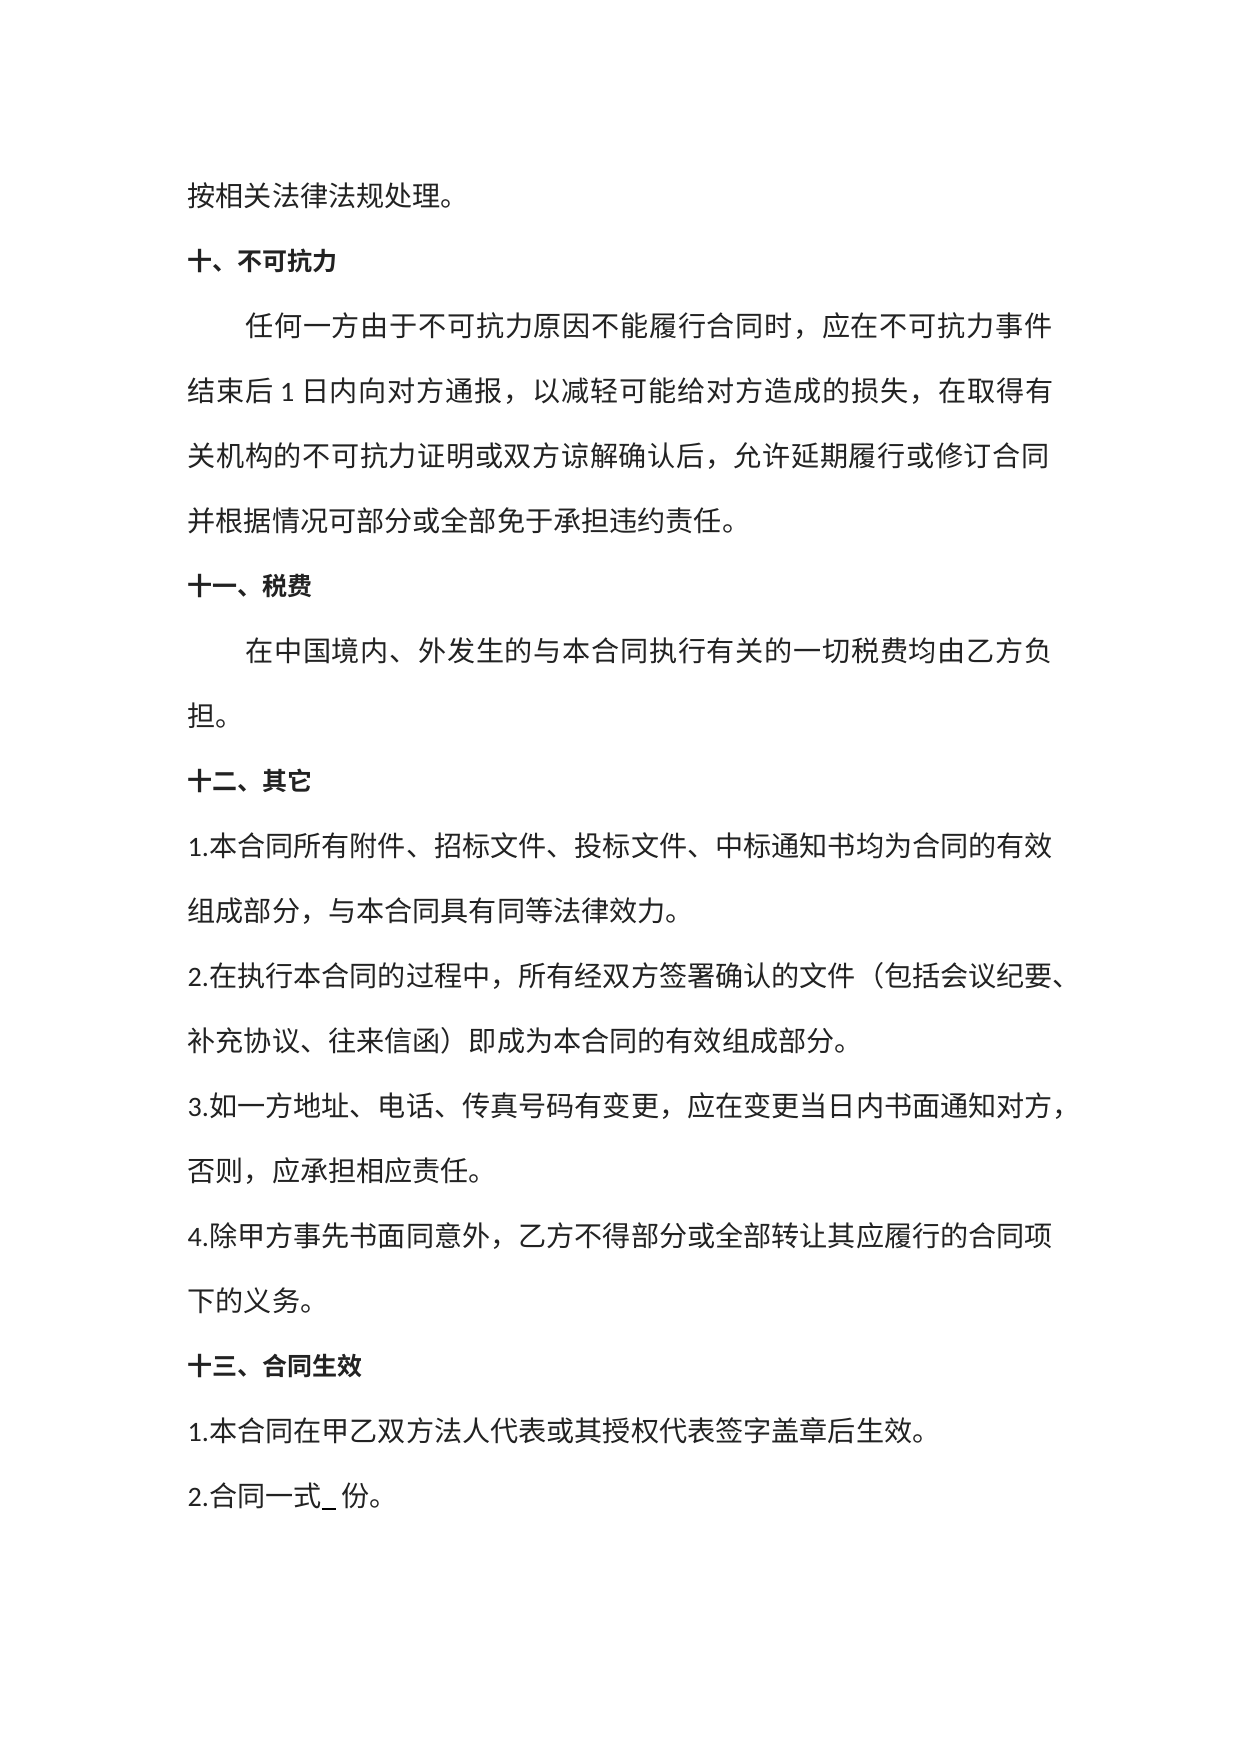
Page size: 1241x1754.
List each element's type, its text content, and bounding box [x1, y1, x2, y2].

text 十二、其它 [187, 747, 1053, 812]
text 十三、合同生效 [187, 1332, 1053, 1397]
text 在中国境内、外发生的与本合同执行有关的一切税费均由乙方负担。 [187, 617, 1053, 747]
text 十一、税费 [187, 552, 1053, 617]
text 1.本合同所有附件、招标文件、投标文件、中标通知书均为合同的有效组成部分，与本合同具有同等法律效力。 [187, 812, 1053, 942]
text 4.除甲方事先书面同意外，乙方不得部分或全部转让其应履行的合同项下的义务。 [187, 1202, 1053, 1332]
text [187, 162, 1053, 227]
text 十、不可抗力 [187, 227, 1053, 292]
text 任何一方由于不可抗力原因不能履行合同时，应在不可抗力事件结束后1日内向对方通报，以减轻可能给对方造成的损失，在取得有关机构的不可抗力证明或双方谅解确认后，允许延期履行或修订合同，并根据情况可部分或全部免于承担违约责任。 [187, 292, 1053, 552]
text 2.合同一式 份。 [187, 1462, 1053, 1527]
text 3.如一方地址、电话、传真号码有变更，应在变更当日内书面通知对方，否则，应承担相应责任。 [187, 1072, 1053, 1202]
text 1.本合同在甲乙双方法人代表或其授权代表签字盖章后生效。 [187, 1397, 1053, 1462]
text 2.在执行本合同的过程中，所有经双方签署确认的文件（包括会议纪要、补充协议、往来信函）即成为本合同的有效组成部分。 [187, 942, 1053, 1072]
